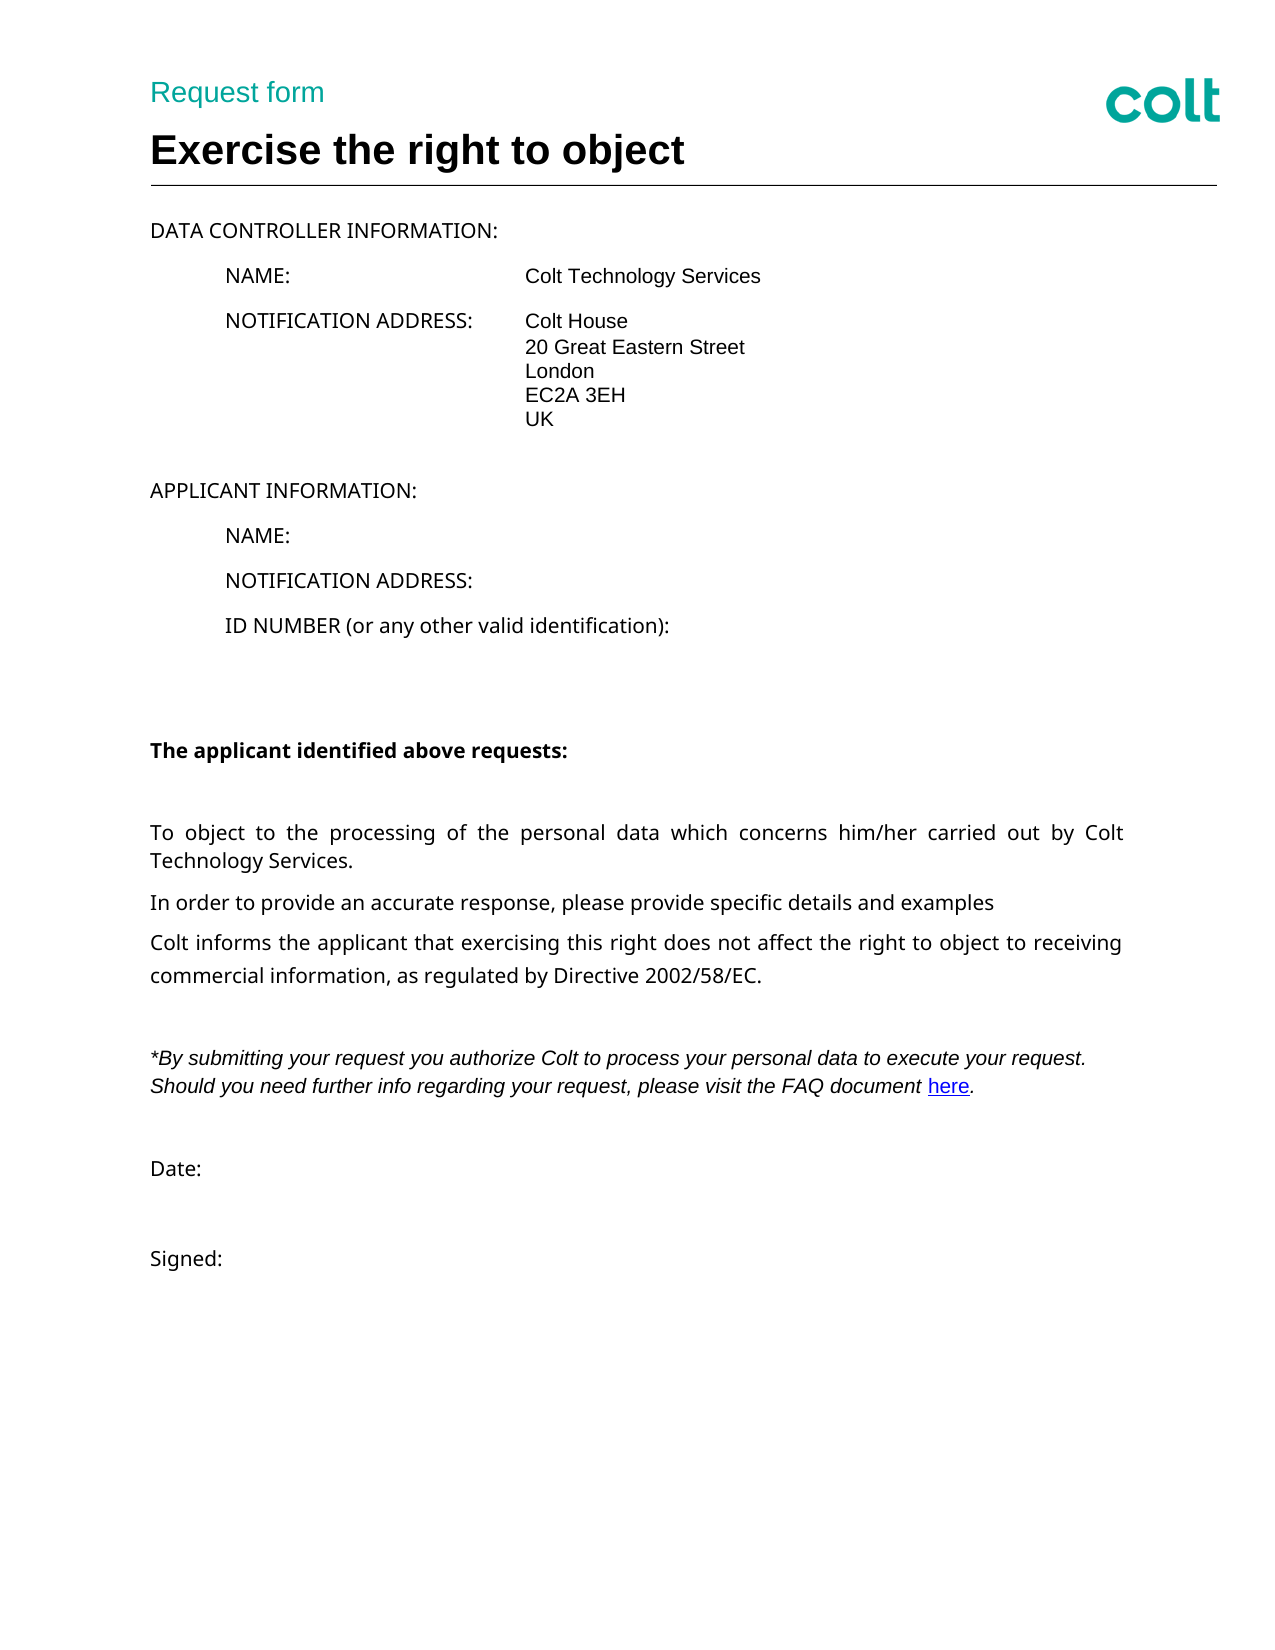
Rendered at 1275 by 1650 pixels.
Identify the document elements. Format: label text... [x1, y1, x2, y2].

text The applicant identified above requests: [150, 736, 1125, 765]
text Signed: [150, 1244, 1125, 1272]
text In order to provide an accurate response, please provide specific details and examples [150, 888, 1125, 916]
text NAME: [150, 521, 1125, 549]
picture [1092, 69, 1233, 132]
text UK [150, 407, 1125, 431]
text NAME: Colt Technology Services [150, 261, 1125, 290]
text *By submitting your request you authorize Colt to process your personal data to execute your request. Should you need further info regarding your request, please visit the FAQ document here. [150, 1046, 1125, 1098]
text Colt informs the applicant that exercising this right does not affect the right to object to receiving commercial information, as regulated by Directive 2002/58/EC. [150, 928, 1125, 989]
text London [150, 359, 1125, 383]
text EC2A 3EH [150, 383, 1125, 407]
text NOTIFICATION ADDRESS: Colt House [150, 307, 1125, 335]
text DATA CONTROLLER INFORMATION: [150, 216, 1125, 245]
text ID NUMBER (or any other valid identification): [150, 611, 1125, 640]
text APPLICANT INFORMATION: [150, 476, 1125, 504]
text 20 Great Eastern Street [150, 335, 1125, 359]
text To object to the processing of the personal data which concerns him/her carried out by Colt Technology Services. [150, 818, 1125, 875]
text NOTIFICATION ADDRESS: [150, 566, 1125, 594]
text Date: [150, 1154, 1125, 1182]
